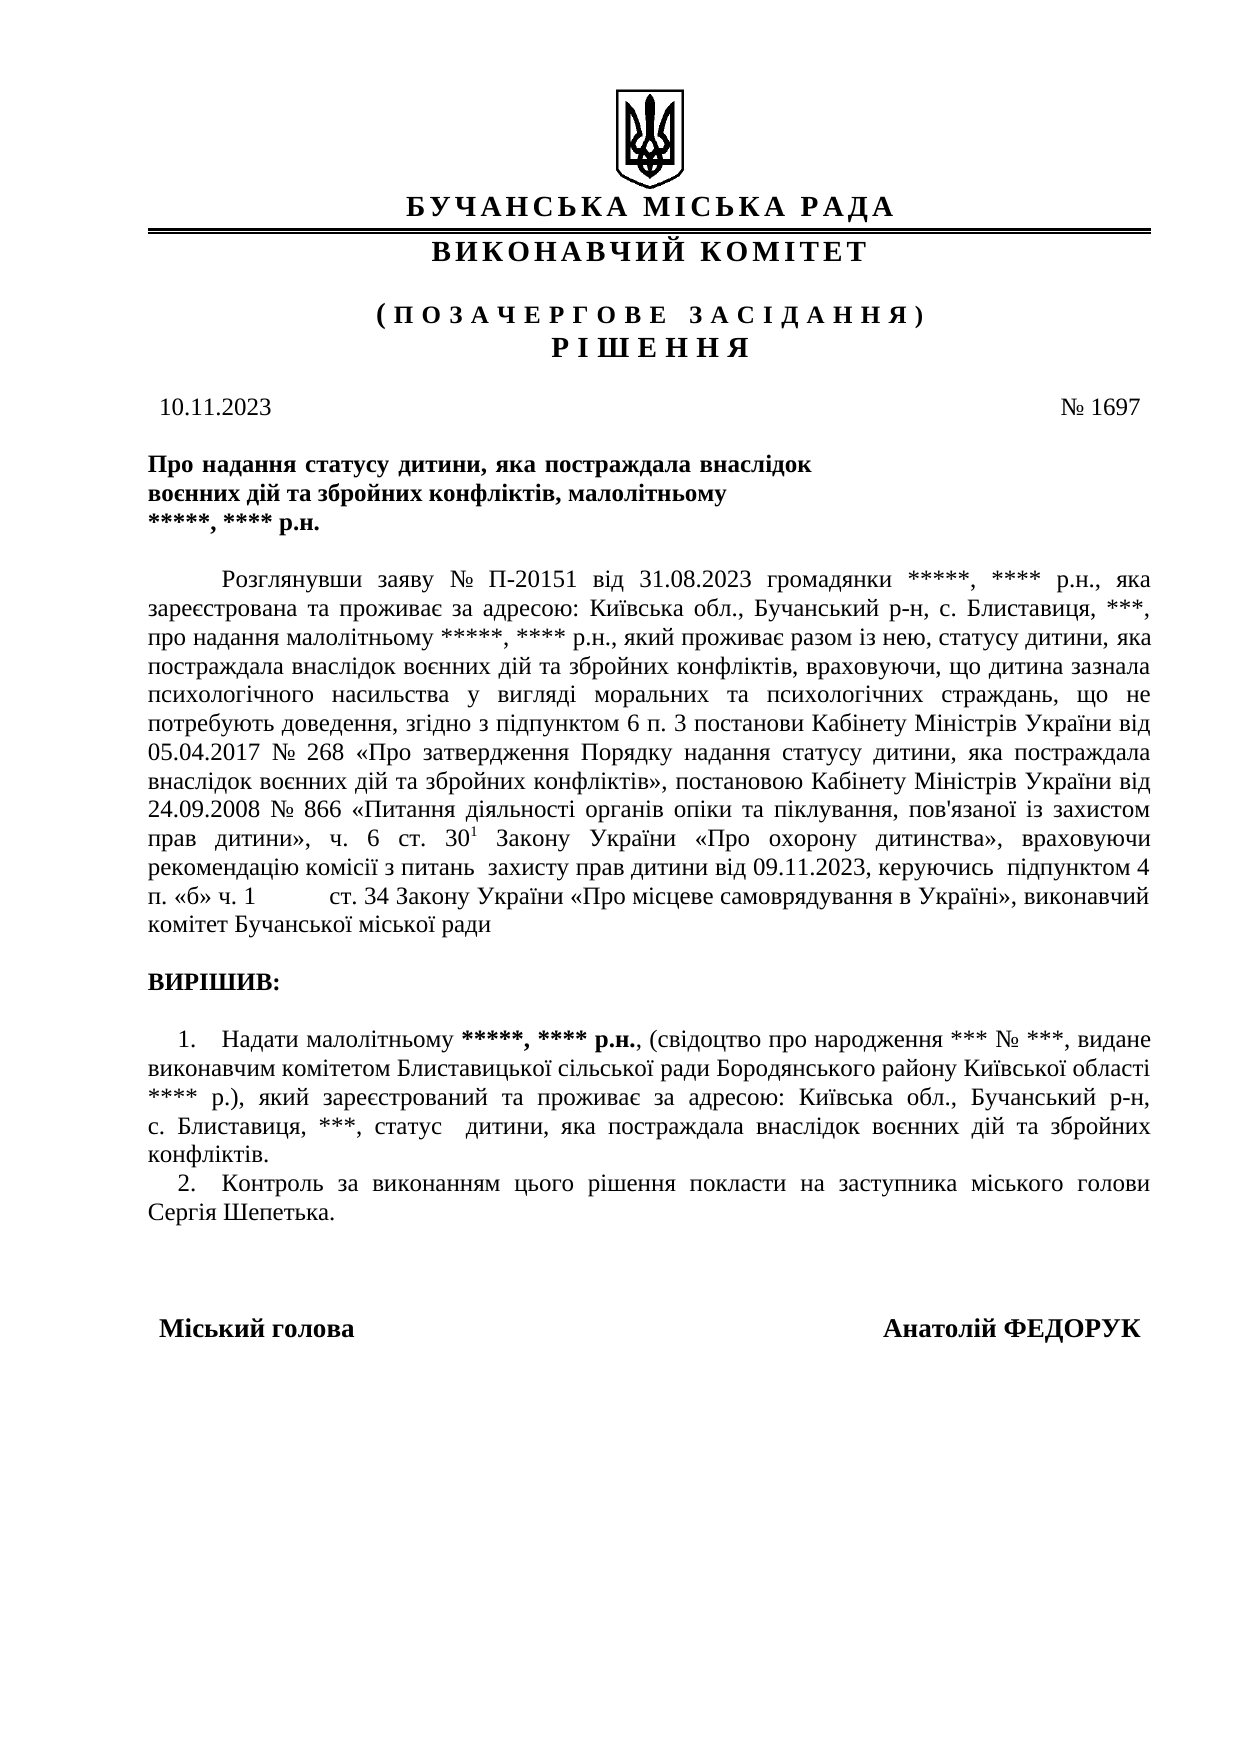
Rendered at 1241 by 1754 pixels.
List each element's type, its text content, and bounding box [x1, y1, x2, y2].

text РІШЕННЯ [148, 330, 1152, 363]
table_header № 1697 [650, 392, 1152, 421]
text ВИРІШИВ: [148, 967, 1152, 996]
table_header Анатолій ФЕДОРУК [649, 1312, 1152, 1343]
table_header 10.11.2023 [148, 392, 650, 421]
text *****, **** р.н. [148, 507, 812, 536]
picture [614, 88, 685, 189]
table_header ВИКОНАВЧИЙ КОМІТЕТ [148, 234, 1151, 296]
text БУЧАНСЬКА МІСЬКА РАДА [148, 189, 1152, 223]
list Надати малолітньому *****, **** р.н., (свідоцтво про народження *** № ***, видане виконавчим комітетом Блиставицької сільської ради Бородянського району Київської області **** р.), який зареєстрований та проживає за адресою: Київська обл., Бучанський р-н, с. Блиставиця, ***, статус дитини, яка постраждала внаслідок воєнних дій та збройних конфліктів. [148, 1024, 1152, 1168]
list Контроль за виконанням цього рішення покласти на заступника міського голови Сергія Шепетька. [148, 1168, 1152, 1226]
text Розглянувши заяву № П-20151 від 31.08.2023 громадянки *****, **** р.н., яка зареєстрована та проживає за адресою: Київська обл., Бучанський р-н, с. Блиставиця, ***, про надання малолітньому *****, **** р.н., який проживає разом із нею, статусу дитини, яка постраждала внаслідок воєнних дій та збройних конфліктів, враховуючи, що дитина зазнала психологічного насильства у вигляді моральних та психологічних страждань, що не потребують доведення, згідно з підпунктом 6 п. 3 постанови Кабінету Міністрів України від 05.04.2017 № 268 «Про затвердження Порядку надання статусу дитини, яка постраждала внаслідок воєнних дій та збройних конфліктів», постановою Кабінету Міністрів України від 24.09.2008 № 866 «Питання діяльності органів опіки та піклування, пов'язаної із захистом прав дитини», ч. 6 ст. 301 Закону України «Про охорону дитинства», враховуючи рекомендацію комісії з питань захисту прав дитини від 09.11.2023, керуючись підпунктом 4 п. «б» ч. 1 ст. 34 Закону України «Про місцеве самоврядування в Україні», виконавчий комітет Бучанської міської ради [148, 564, 1152, 938]
table_header Міський голова [148, 1312, 649, 1343]
text (ПОЗАЧЕРГОВЕ ЗАСІДАННЯ) [148, 296, 1152, 330]
text Про надання статусу дитини, яка постраждала внаслідок воєнних дій та збройних конфліктів, малолітньому [148, 449, 812, 507]
